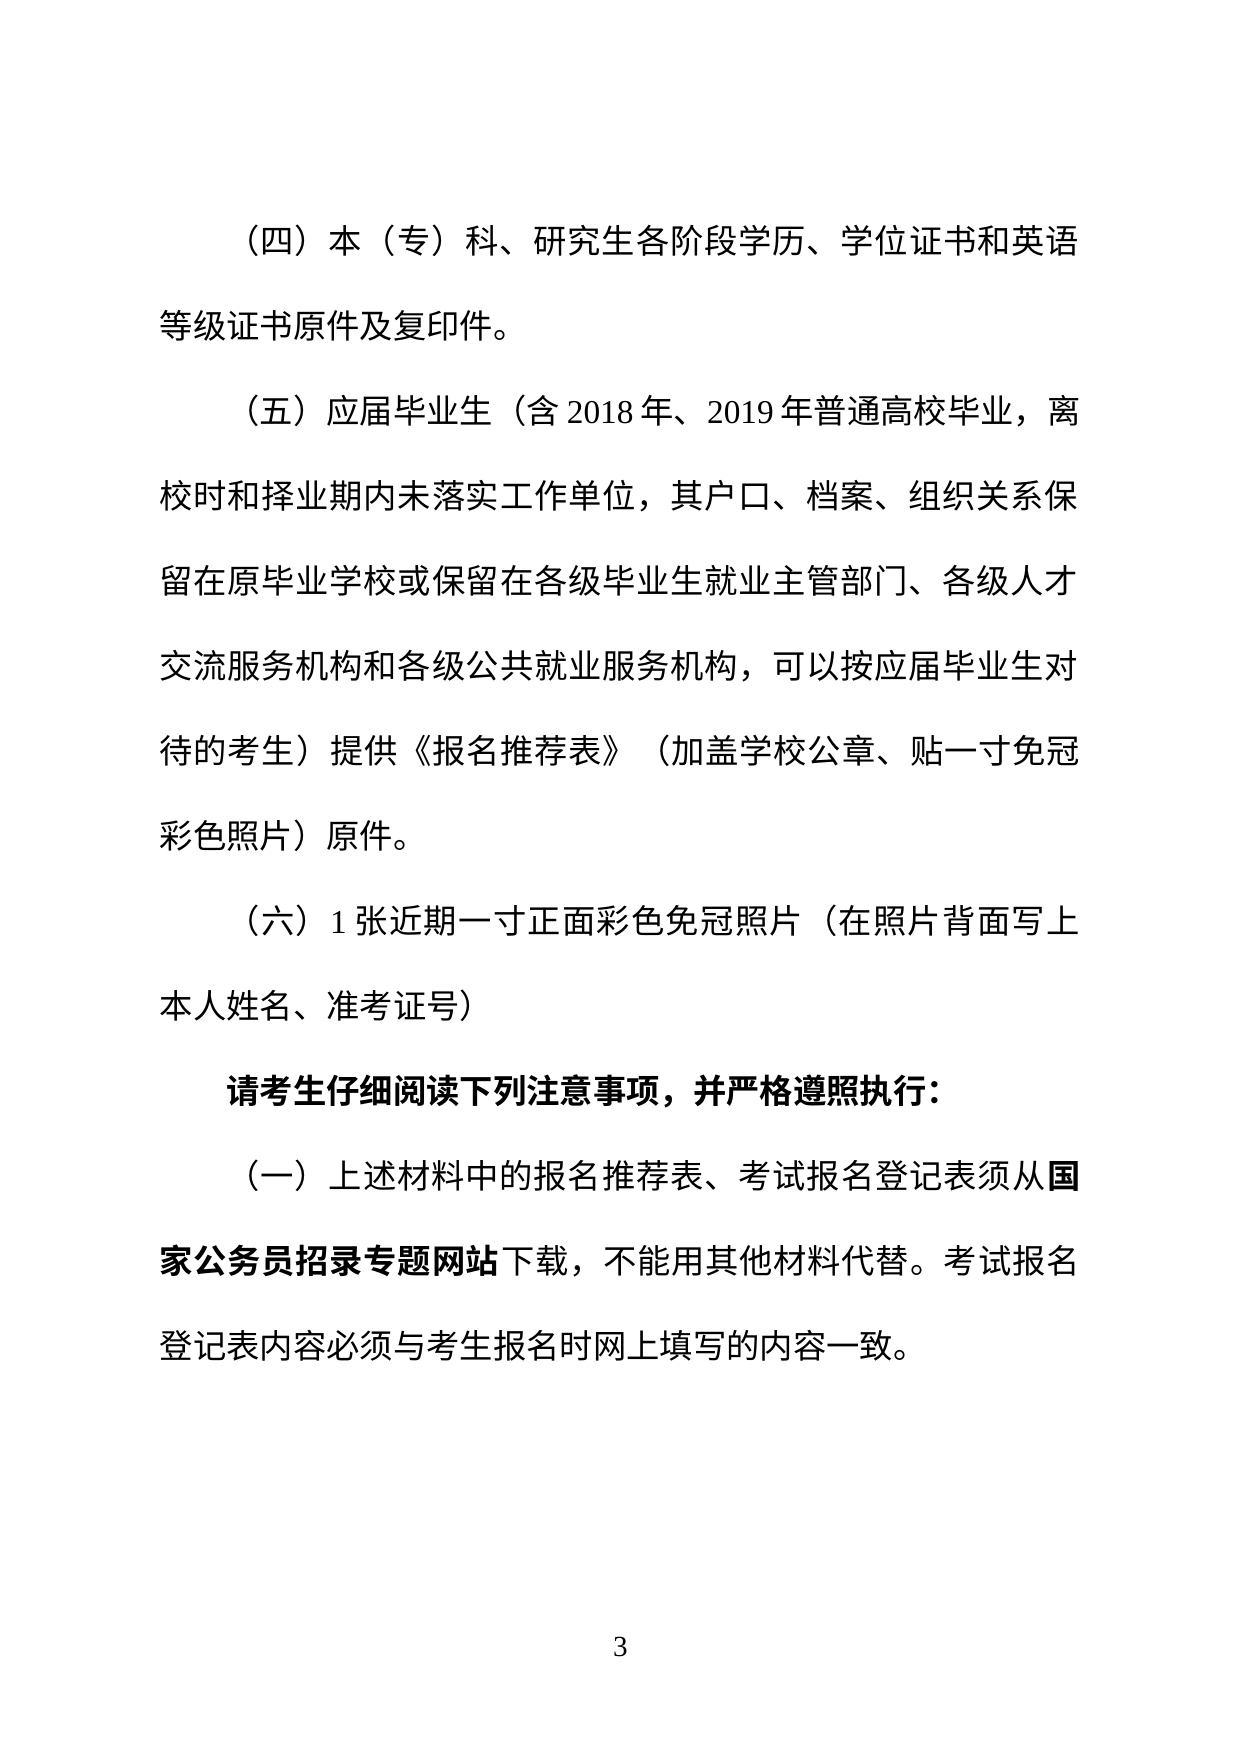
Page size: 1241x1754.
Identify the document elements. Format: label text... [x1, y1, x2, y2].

text （四）本（专）科、研究生各阶段学历、学位证书和英语等级证书原件及复印件。 [159, 197, 1081, 367]
text （一）上述材料中的报名推荐表、考试报名登记表须从国家公务员招录专题网站下载，不能用其他材料代替。考试报名登记表内容必须与考生报名时网上填写的内容一致。 [159, 1132, 1081, 1387]
text （六）1张近期一寸正面彩色免冠照片（在照片背面写上本人姓名、准考证号） [159, 877, 1081, 1047]
text 请考生仔细阅读下列注意事项，并严格遵照执行： [159, 1047, 1081, 1132]
text （五）应届毕业生（含2018年、2019年普通高校毕业，离校时和择业期内未落实工作单位，其户口、档案、组织关系保留在原毕业学校或保留在各级毕业生就业主管部门、各级人才交流服务机构和各级公共就业服务机构，可以按应届毕业生对待的考生）提供《报名推荐表》（加盖学校公章、贴一寸免冠彩色照片）原件。 [159, 367, 1081, 877]
